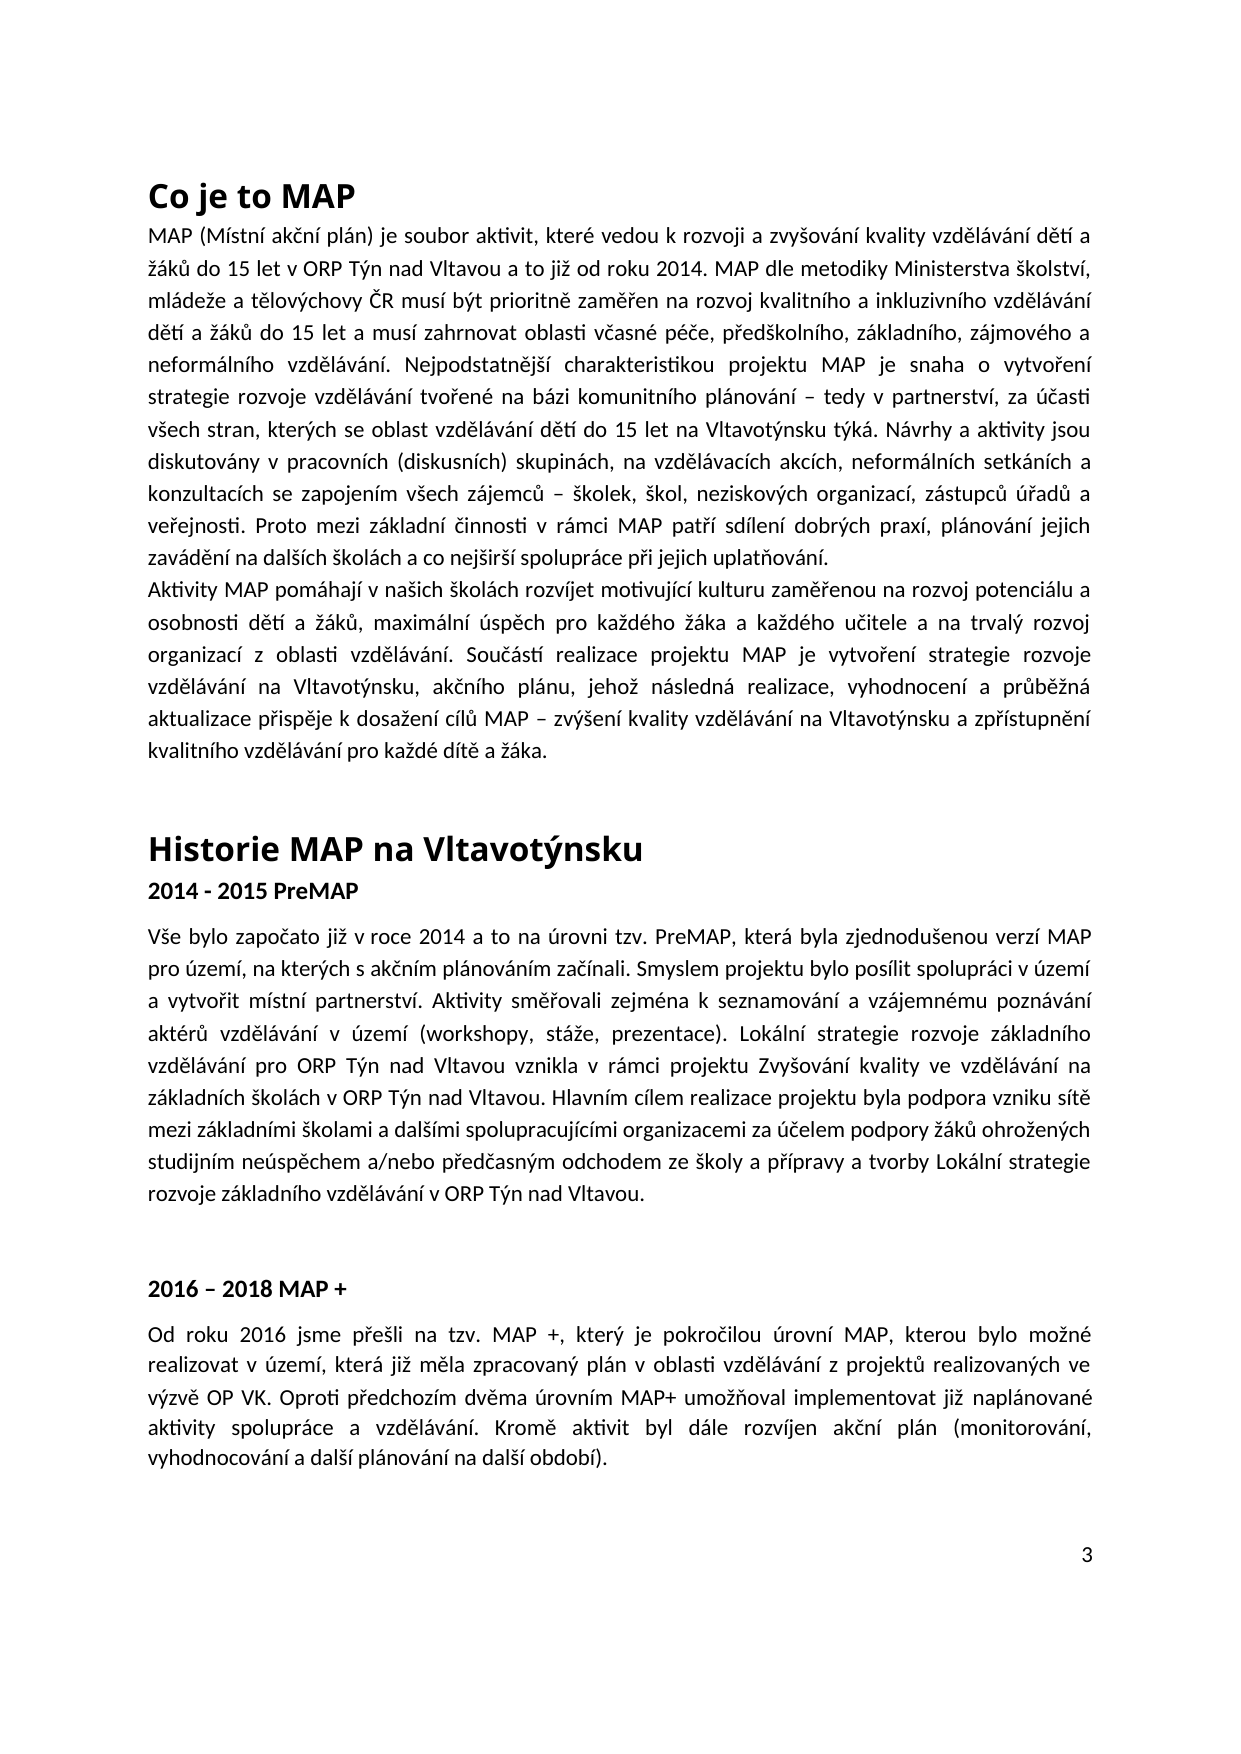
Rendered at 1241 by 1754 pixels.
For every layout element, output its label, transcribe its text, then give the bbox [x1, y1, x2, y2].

text MAP (Místní akční plán) je soubor aktivit, které vedou k rozvoji a zvyšování kvality vzdělávání dětí a žáků do 15 let v ORP Týn nad Vltavou a to již od roku 2014. MAP dle metodiky Ministerstva školství, mládeže a tělovýchovy ČR musí být prioritně zaměřen na rozvoj kvalitního a inkluzivního vzdělávání dětí a žáků do 15 let a musí zahrnovat oblasti včasné péče, předškolního, základního, zájmového a neformálního vzdělávání. Nejpodstatnější charakteristikou projektu MAP je snaha o vytvoření strategie rozvoje vzdělávání tvořené na bázi komunitního plánování – tedy v partnerství, za účasti všech stran, kterých se oblast vzdělávání dětí do 15 let na Vltavotýnsku týká. Návrhy a aktivity jsou diskutovány v pracovních (diskusních) skupinách, na vzdělávacích akcích, neformálních setkáních a konzultacích se zapojením všech zájemců – školek, škol, neziskových organizací, zástupců úřadů a veřejnosti. Proto mezi základní činnosti v rámci MAP patří sdílení dobrých praxí, plánování jejich zavádění na dalších školách a co nejširší spolupráce při jejich uplatňování. [148, 222, 1093, 571]
text 2016 – 2018 MAP + [148, 1273, 1093, 1303]
text Od roku 2016 jsme přešli na tzv. MAP +, který je pokročilou úrovní MAP, kterou bylo možné realizovat v území, která již měla zpracovaný plán v oblasti vzdělávání z projektů realizovaných ve výzvě OP VK. Oproti předchozím dvěma úrovním MAP+ umožňoval implementovat již naplánované aktivity spolupráce a vzdělávání. Kromě aktivit byl dále rozvíjen akční plán (monitorování, vyhodnocování a další plánování na další období). [148, 1320, 1093, 1472]
text Vše bylo započato již v roce 2014 a to na úrovni tzv. PreMAP, která byla zjednodušenou verzí MAP pro území, na kterých s akčním plánováním začínali. Smyslem projektu bylo posílit spolupráci v území a vytvořit místní partnerství. Aktivity směřovali zejména k seznamování a vzájemnému poznávání aktérů vzdělávání v území (workshopy, stáže, prezentace). Lokální strategie rozvoje základního vzdělávání pro ORP Týn nad Vltavou vznikla v rámci projektu Zvyšování kvality ve vzdělávání na základních školách v ORP Týn nad Vltavou. Hlavním cílem realizace projektu byla podpora vzniku sítě mezi základními školami a dalšími spolupracujícími organizacemi za účelem podpory žáků ohrožených studijním neúspěchem a/nebo předčasným odchodem ze školy a přípravy a tvorby Lokální strategie rozvoje základního vzdělávání v ORP Týn nad Vltavou. [148, 922, 1093, 1208]
text Aktivity MAP pomáhají v našich školách rozvíjet motivující kulturu zaměřenou na rozvoj potenciálu a osobnosti dětí a žáků, maximální úspěch pro každého žáka a každého učitele a na trvalý rozvoj organizací z oblasti vzdělávání. Součástí realizace projektu MAP je vytvoření strategie rozvoje vzdělávání na Vltavotýnsku, akčního plánu, jehož následná realizace, vyhodnocení a průběžná aktualizace přispěje k dosažení cílů MAP – zvýšení kvality vzdělávání na Vltavotýnsku a zpřístupnění kvalitního vzdělávání pro každé dítě a žáka. [148, 576, 1093, 764]
subtitle Co je to MAP [148, 173, 1093, 218]
text 2014 - 2015 PreMAP [148, 875, 1093, 905]
subtitle Historie MAP na Vltavotýnsku [148, 826, 1093, 871]
